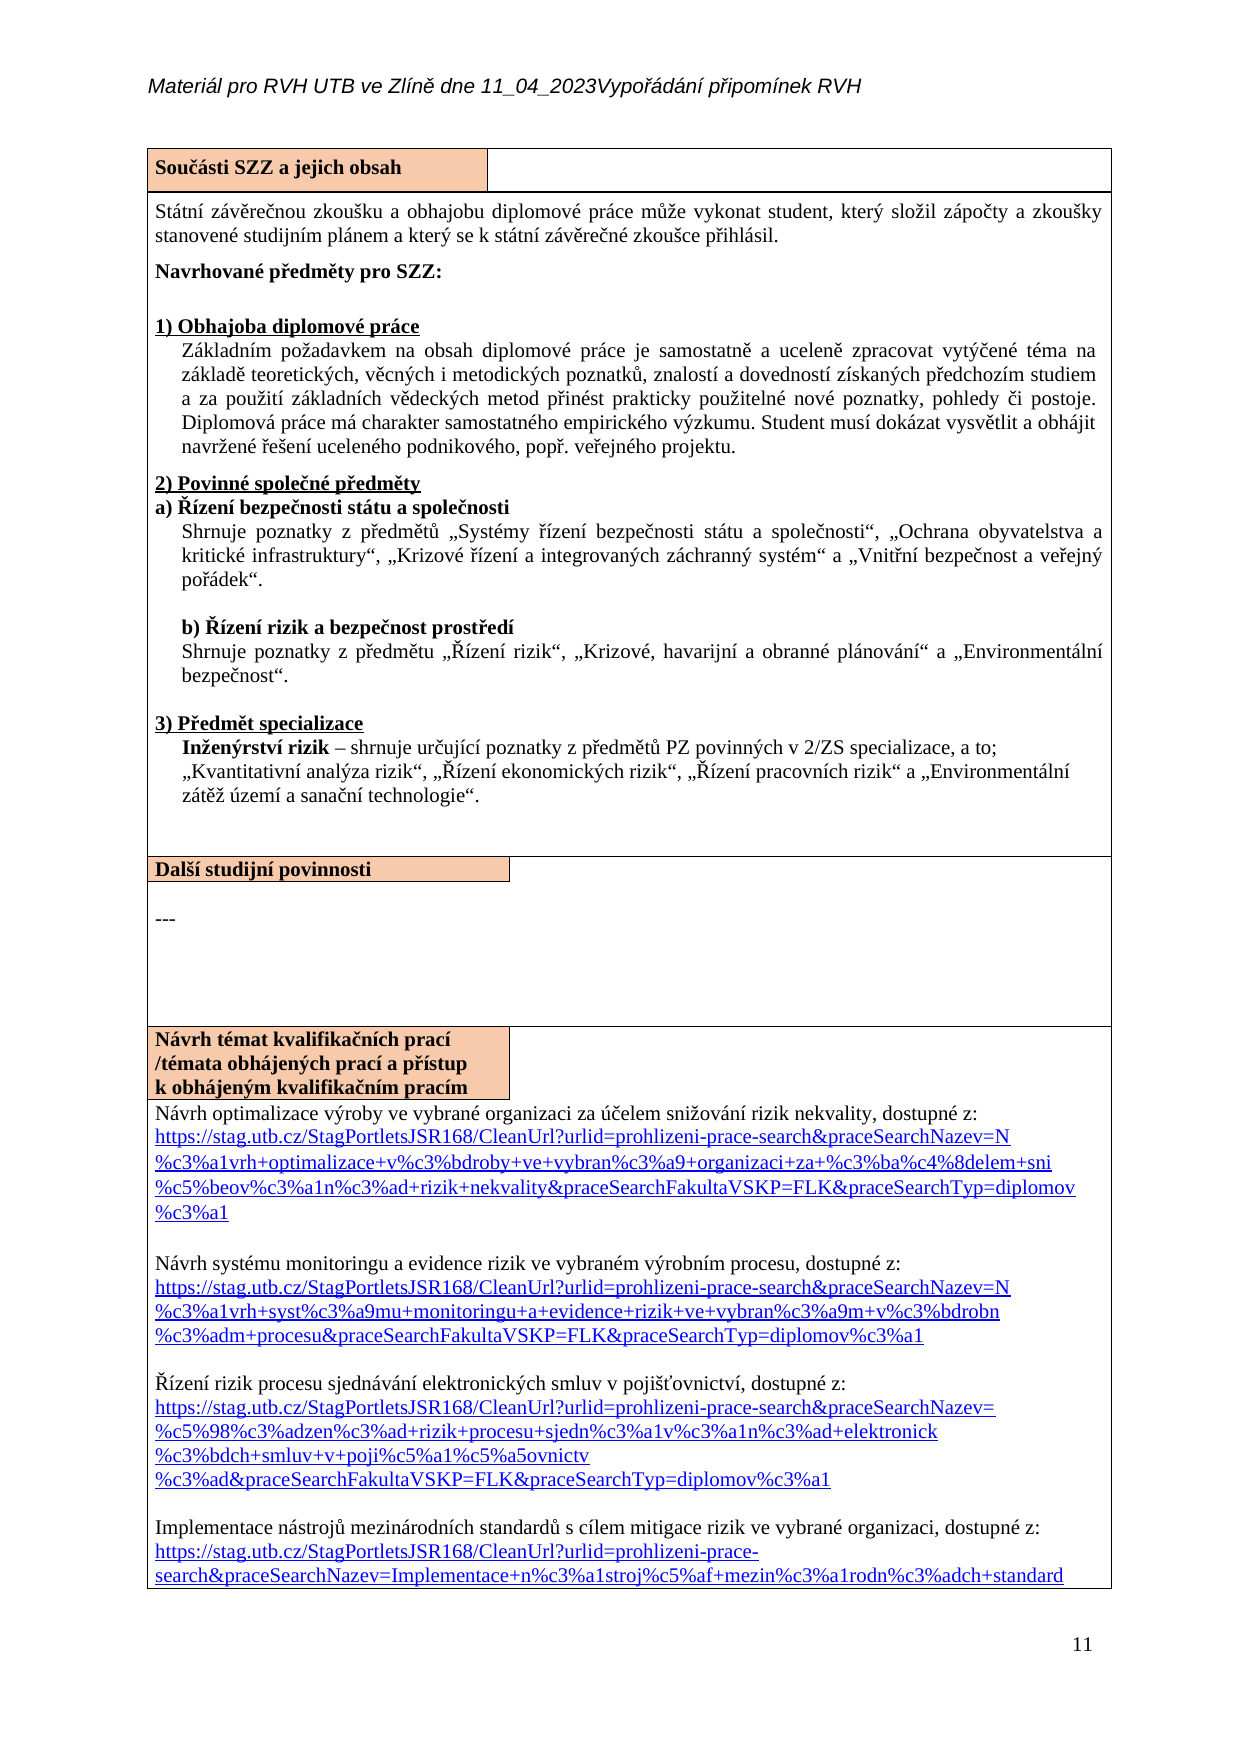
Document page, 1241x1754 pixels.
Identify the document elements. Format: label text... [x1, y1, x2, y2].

table_cell --- [148, 881, 1111, 1026]
table_header [488, 149, 1111, 191]
table_cell [510, 857, 1111, 881]
table_cell [510, 1027, 1111, 1099]
table_header Součásti SZZ a jejich obsah [148, 149, 487, 191]
table_cell Návrh témat kvalifikačních prací /témata obhájených prací a přístup k obhájeným kvalifikačním pracím [148, 1027, 509, 1099]
table_cell Státní závěrečnou zkoušku a obhajobu diplomové práce může vykonat student, který složil zápočty a zkoušky stanovené studijním plánem a který se k státní závěrečné zkoušce přihlásil. Navrhované předměty pro SZZ: 1) Obhajoba diplomové práce Základním požadavkem na obsah diplomové práce je samostatně a uceleně zpracovat vytýčené téma na základě teoretických, věcných i metodických poznatků, znalostí a dovedností získaných předchozím studiem a za použití základních vědeckých metod přinést prakticky použitelné nové poznatky, pohledy či postoje. Diplomová práce má charakter samostatného empirického výzkumu. Student musí dokázat vysvětlit a obhájit navržené řešení uceleného podnikového, popř. veřejného projektu. 2) Povinné společné předměty a) Řízení bezpečnosti státu a společnosti Shrnuje poznatky z předmětů „Systémy řízení bezpečnosti státu a společnosti“, „Ochrana obyvatelstva a kritické infrastruktury“, „Krizové řízení a integrovaných záchranný systém“ a „Vnitřní bezpečnost a veřejný pořádek“. b) Řízení rizik a bezpečnost prostředí Shrnuje poznatky z předmětu „Řízení rizik“, „Krizové, havarijní a obranné plánování“ a „Environmentální bezpečnost“. 3) Předmět specializace Inženýrství rizik – shrnuje určující poznatky z předmětů PZ povinných v 2/ZS specializace, a to; „Kvantitativní analýza rizik“, „Řízení ekonomických rizik“, „Řízení pracovních rizik“ a „Environmentální zátěž území a sanační technologie“. [148, 193, 1111, 856]
table_cell Další studijní povinnosti [148, 857, 509, 881]
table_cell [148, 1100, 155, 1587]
